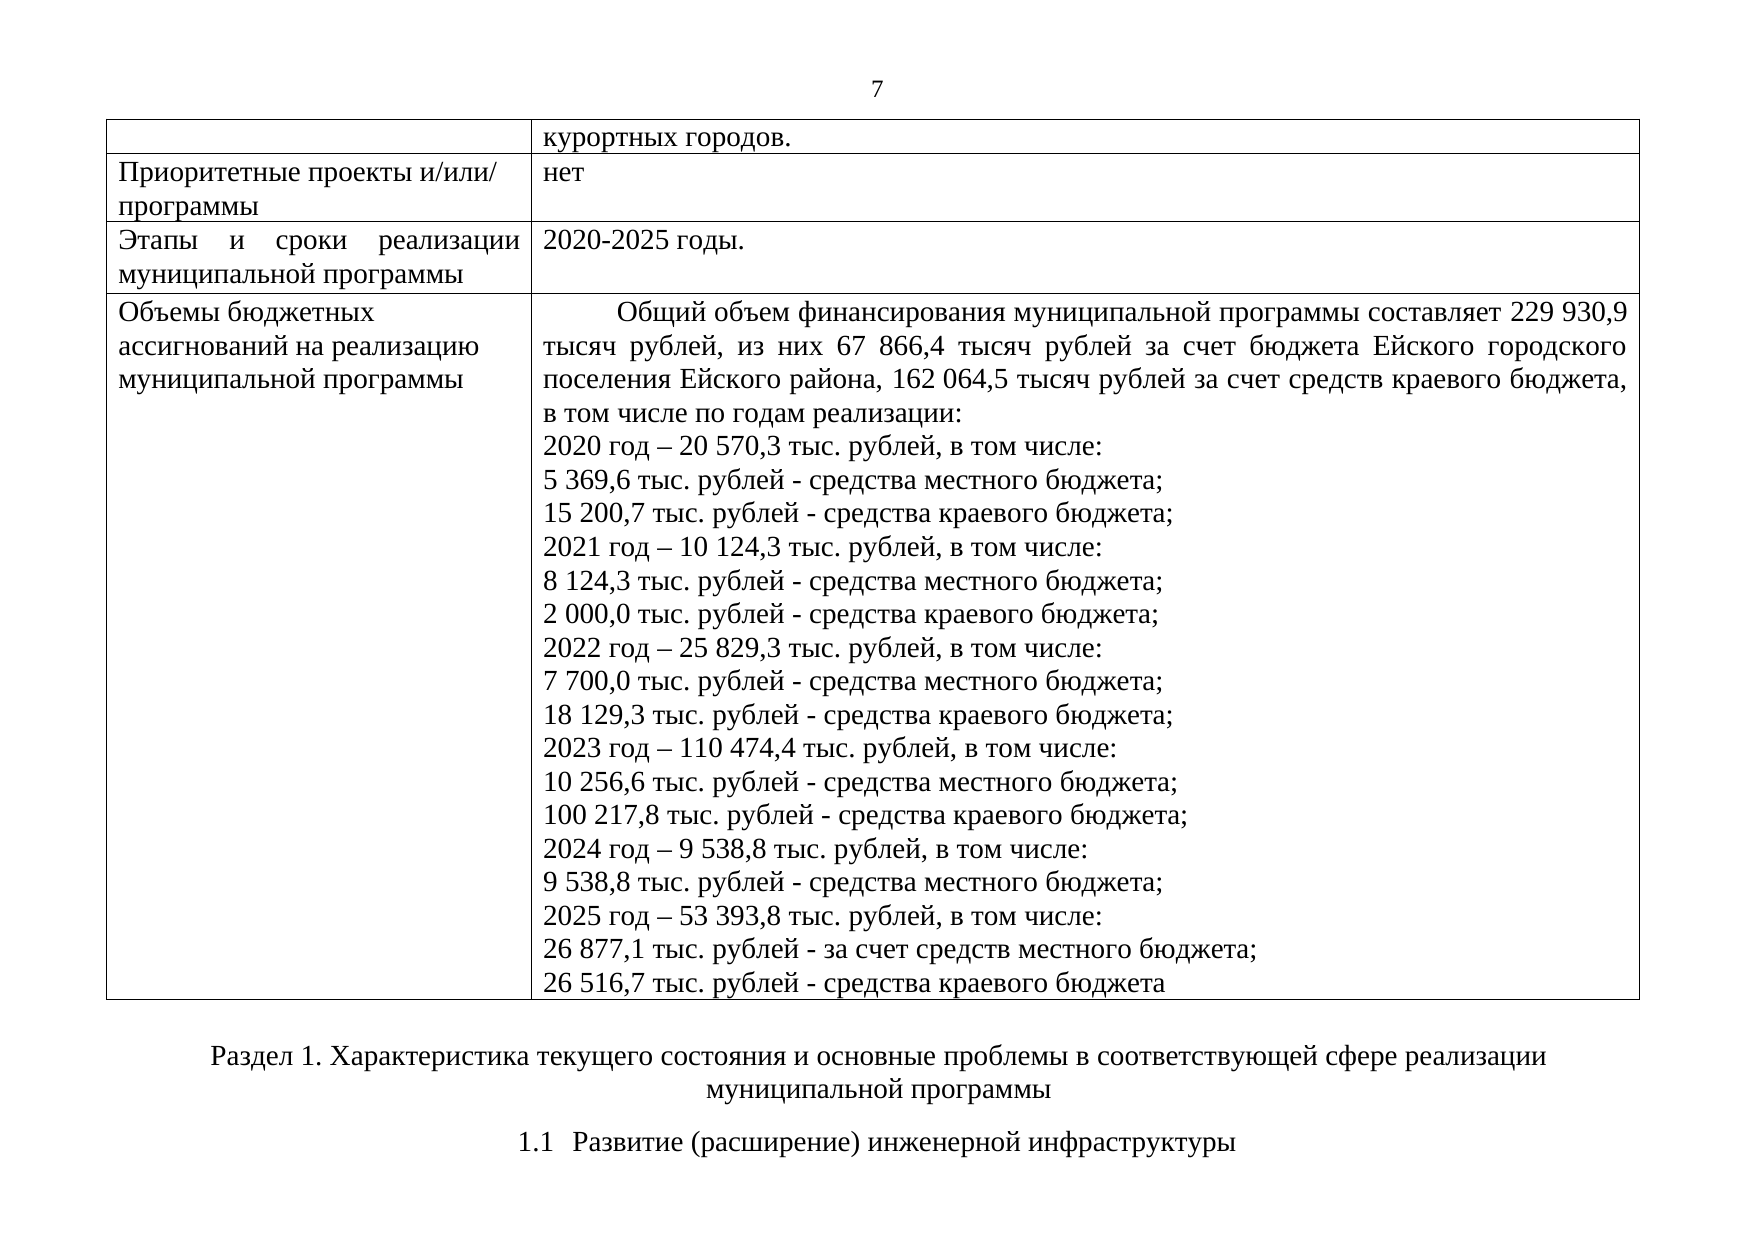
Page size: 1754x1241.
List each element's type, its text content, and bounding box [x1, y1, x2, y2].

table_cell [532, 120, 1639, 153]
list Развитие (расширение) инженерной инфраструктуры [118, 1124, 1636, 1158]
text Раздел 1. Характеристика текущего состояния и основные проблемы в соответствующей сфере реализации муниципальной программы [118, 1038, 1639, 1105]
table_cell Общий объем финансирования муниципальной программы составляет 229 930,9 тысяч рублей, из них 67 866,4 тысяч рублей за счет бюджета Ейского городского поселения Ейского района, 162 064,5 тысяч рублей за счет средств краевого бюджета, в том числе по годам реализации: 2020 год – 20 570,3 тыс. рублей, в том числе: 5 369,6 тыс. рублей - средства местного бюджета; 15 200,7 тыс. рублей - средства краевого бюджета; 2021 год – 10 124,3 тыс. рублей, в том числе: 8 124,3 тыс. рублей - средства местного бюджета; 2 000,0 тыс. рублей - средства краевого бюджета; 2022 год – 25 829,3 тыс. рублей, в том числе: 7 700,0 тыс. рублей - средства местного бюджета; 18 129,3 тыс. рублей - средства краевого бюджета; 2023 год – 110 474,4 тыс. рублей, в том числе: 10 256,6 тыс. рублей - средства местного бюджета; 100 217,8 тыс. рублей - средства краевого бюджета; 2024 год – 9 538,8 тыс. рублей, в том числе: 9 538,8 тыс. рублей - средства местного бюджета; 2025 год – 53 393,8 тыс. рублей, в том числе: 26 877,1 тыс. рублей - за счет средств местного бюджета; 26 516,7 тыс. рублей - средства краевого бюджета [532, 294, 1639, 999]
table_cell Объемы бюджетных ассигнований на реализацию муниципальной программы [107, 294, 531, 999]
table_cell Приоритетные проекты и/или/ программы [107, 154, 531, 221]
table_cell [107, 120, 531, 153]
table_cell Этапы и сроки реализации муниципальной программы [107, 222, 531, 293]
table_cell 2020-2025 годы. [532, 222, 1639, 293]
table_cell нет [532, 154, 1639, 221]
